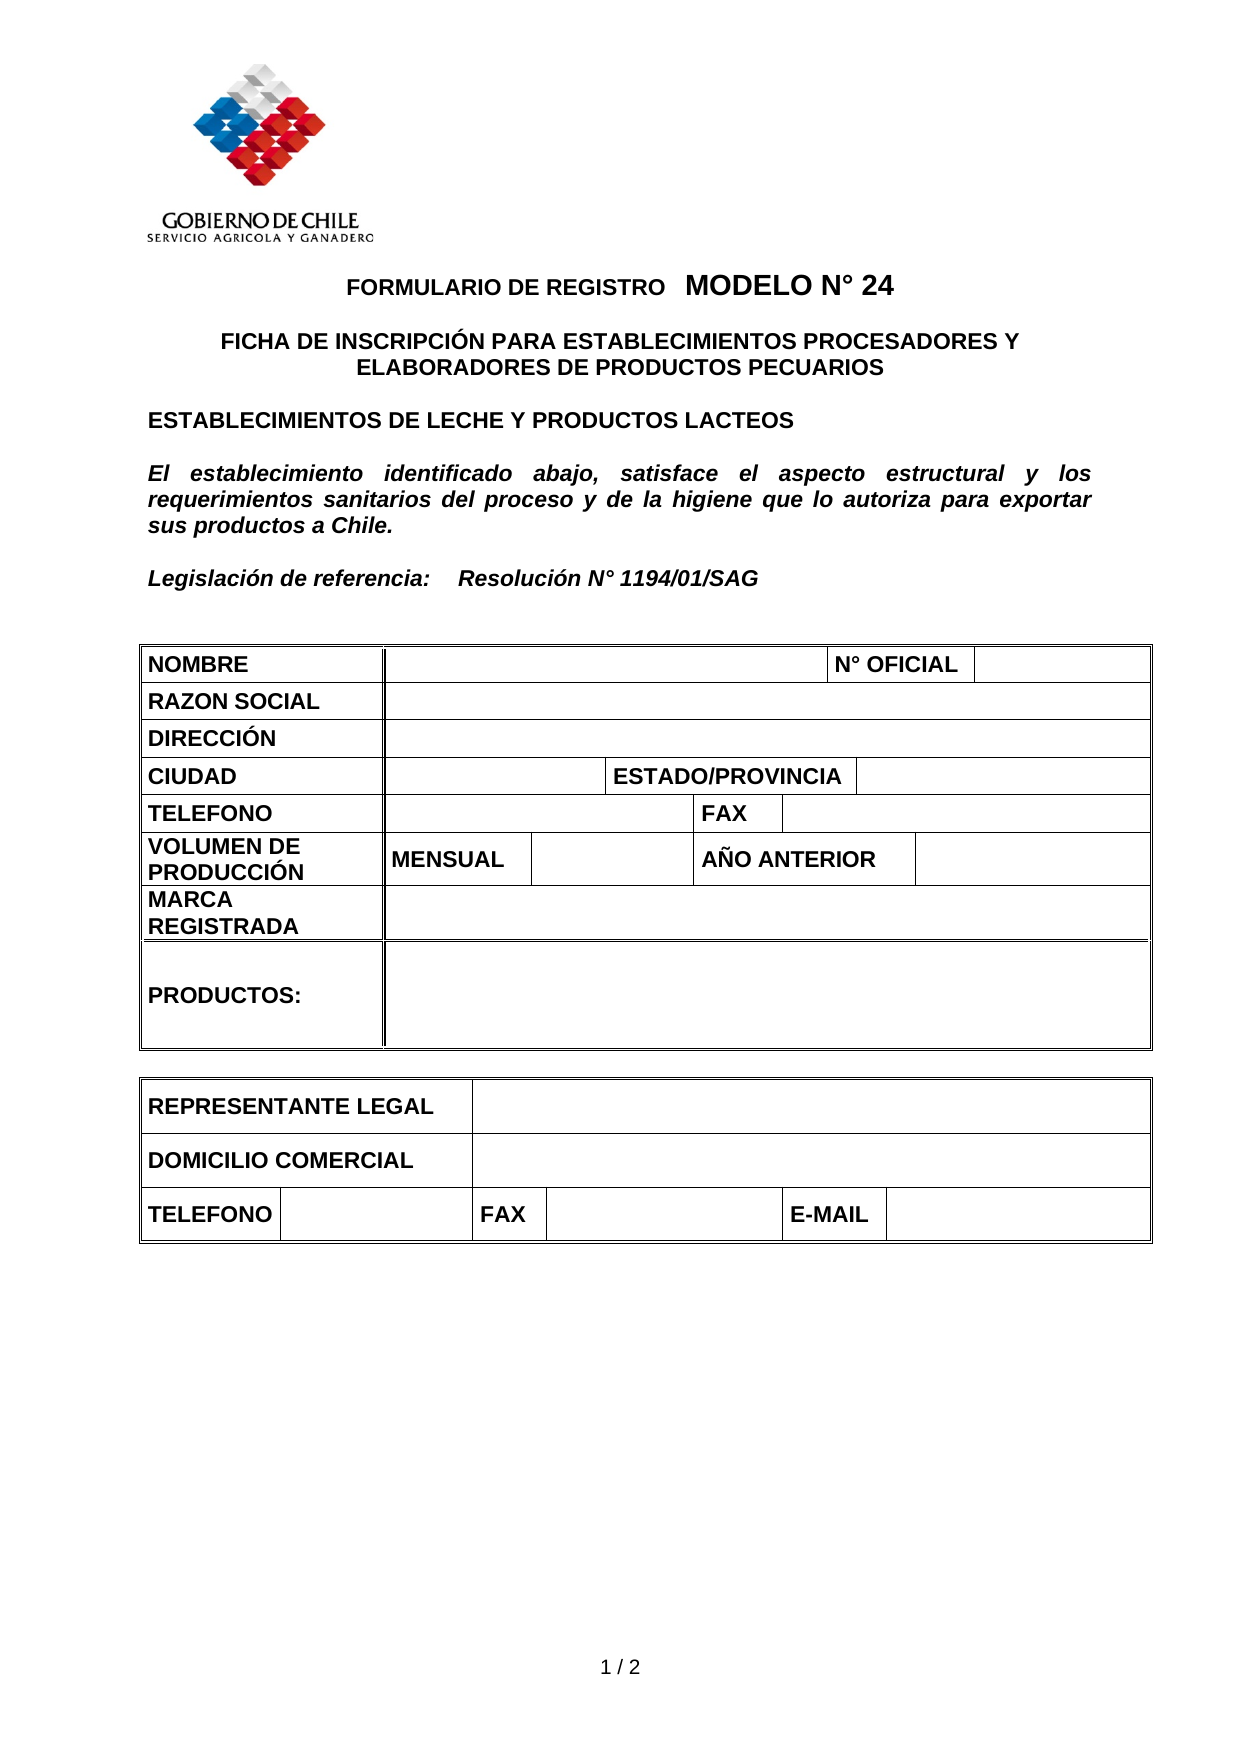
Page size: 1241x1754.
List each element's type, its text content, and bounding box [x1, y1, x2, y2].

table_cell TELEFONO [142, 795, 382, 832]
text ESTABLECIMIENTOS DE LECHE Y PRODUCTOS LACTEOS [148, 407, 1092, 433]
table_cell DOMICILIO COMERCIAL [142, 1134, 472, 1187]
table_cell [386, 758, 605, 794]
table_cell MENSUAL [386, 833, 531, 885]
table_cell [916, 833, 1150, 885]
table_cell [547, 1188, 782, 1240]
table_header [975, 647, 1150, 682]
table_cell AÑO ANTERIOR [694, 833, 915, 885]
table_cell E-MAIL [783, 1188, 886, 1240]
table_cell [783, 795, 1150, 832]
table_cell [473, 1134, 1150, 1187]
table_cell [532, 833, 693, 885]
text Legislación de referencia: Resolución N° 1194/01/SAG [148, 565, 1092, 591]
table_header NOMBRE [140, 645, 384, 682]
table_cell [857, 758, 1150, 794]
table_cell VOLUMEN DE PRODUCCIÓN [142, 833, 382, 885]
table_cell [386, 795, 693, 832]
table_cell FAX [473, 1188, 546, 1240]
table_cell DIRECCIÓN [142, 720, 382, 757]
table_cell [281, 1188, 472, 1240]
table_cell [386, 720, 1150, 757]
table_cell [887, 1188, 1150, 1240]
text FORMULARIO DE REGISTRO MODELO N° 24 [148, 268, 1092, 301]
table_cell RAZON SOCIAL [142, 683, 382, 719]
text El establecimiento identificado abajo, satisface el aspecto estructural y los requerimientos sanitarios del proceso y de la higiene que lo autoriza para exportar sus productos a Chile. [148, 459, 1092, 539]
table_cell [386, 886, 1150, 939]
table_cell [386, 683, 1150, 719]
table_header [384, 647, 827, 682]
table_cell CIUDAD [142, 758, 382, 794]
picture [147, 64, 374, 242]
table_header REPRESENTANTE LEGAL [142, 1080, 472, 1133]
table_cell MARCA REGISTRADA [142, 886, 382, 939]
table_cell TELEFONO [142, 1188, 280, 1240]
table_cell PRODUCTOS: [140, 939, 384, 1048]
table_header N° OFICIAL [828, 647, 974, 682]
table_cell FAX [694, 795, 782, 832]
table_cell [384, 939, 1152, 1048]
table_cell ESTADO/PROVINCIA [606, 758, 856, 794]
table_header [473, 1080, 1150, 1133]
text FICHA DE INSCRIPCIÓN PARA ESTABLECIMIENTOS PROCESADORES Y ELABORADORES DE PRODUCTOS PECUARIOS [148, 328, 1092, 381]
